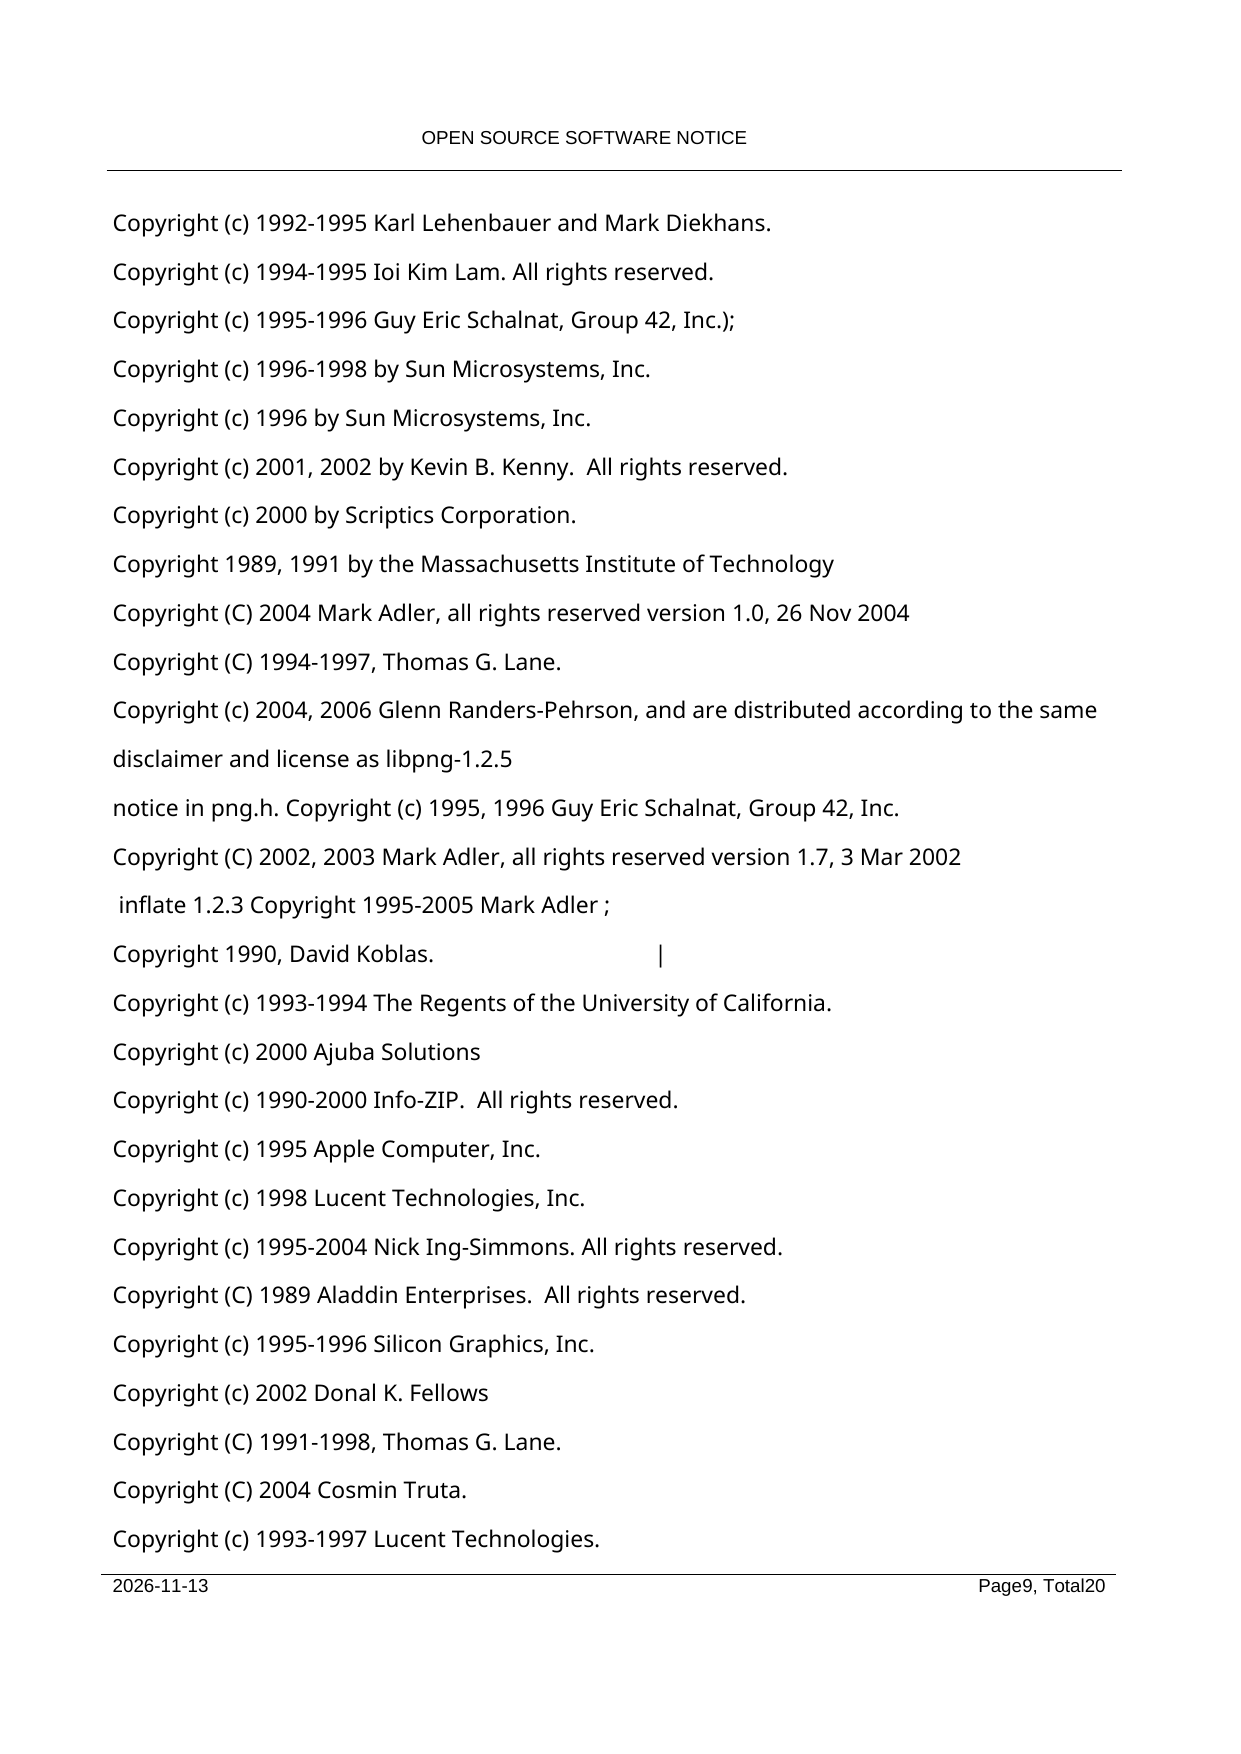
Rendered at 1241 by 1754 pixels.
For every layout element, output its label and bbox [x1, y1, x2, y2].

text [112, 206, 1128, 1555]
